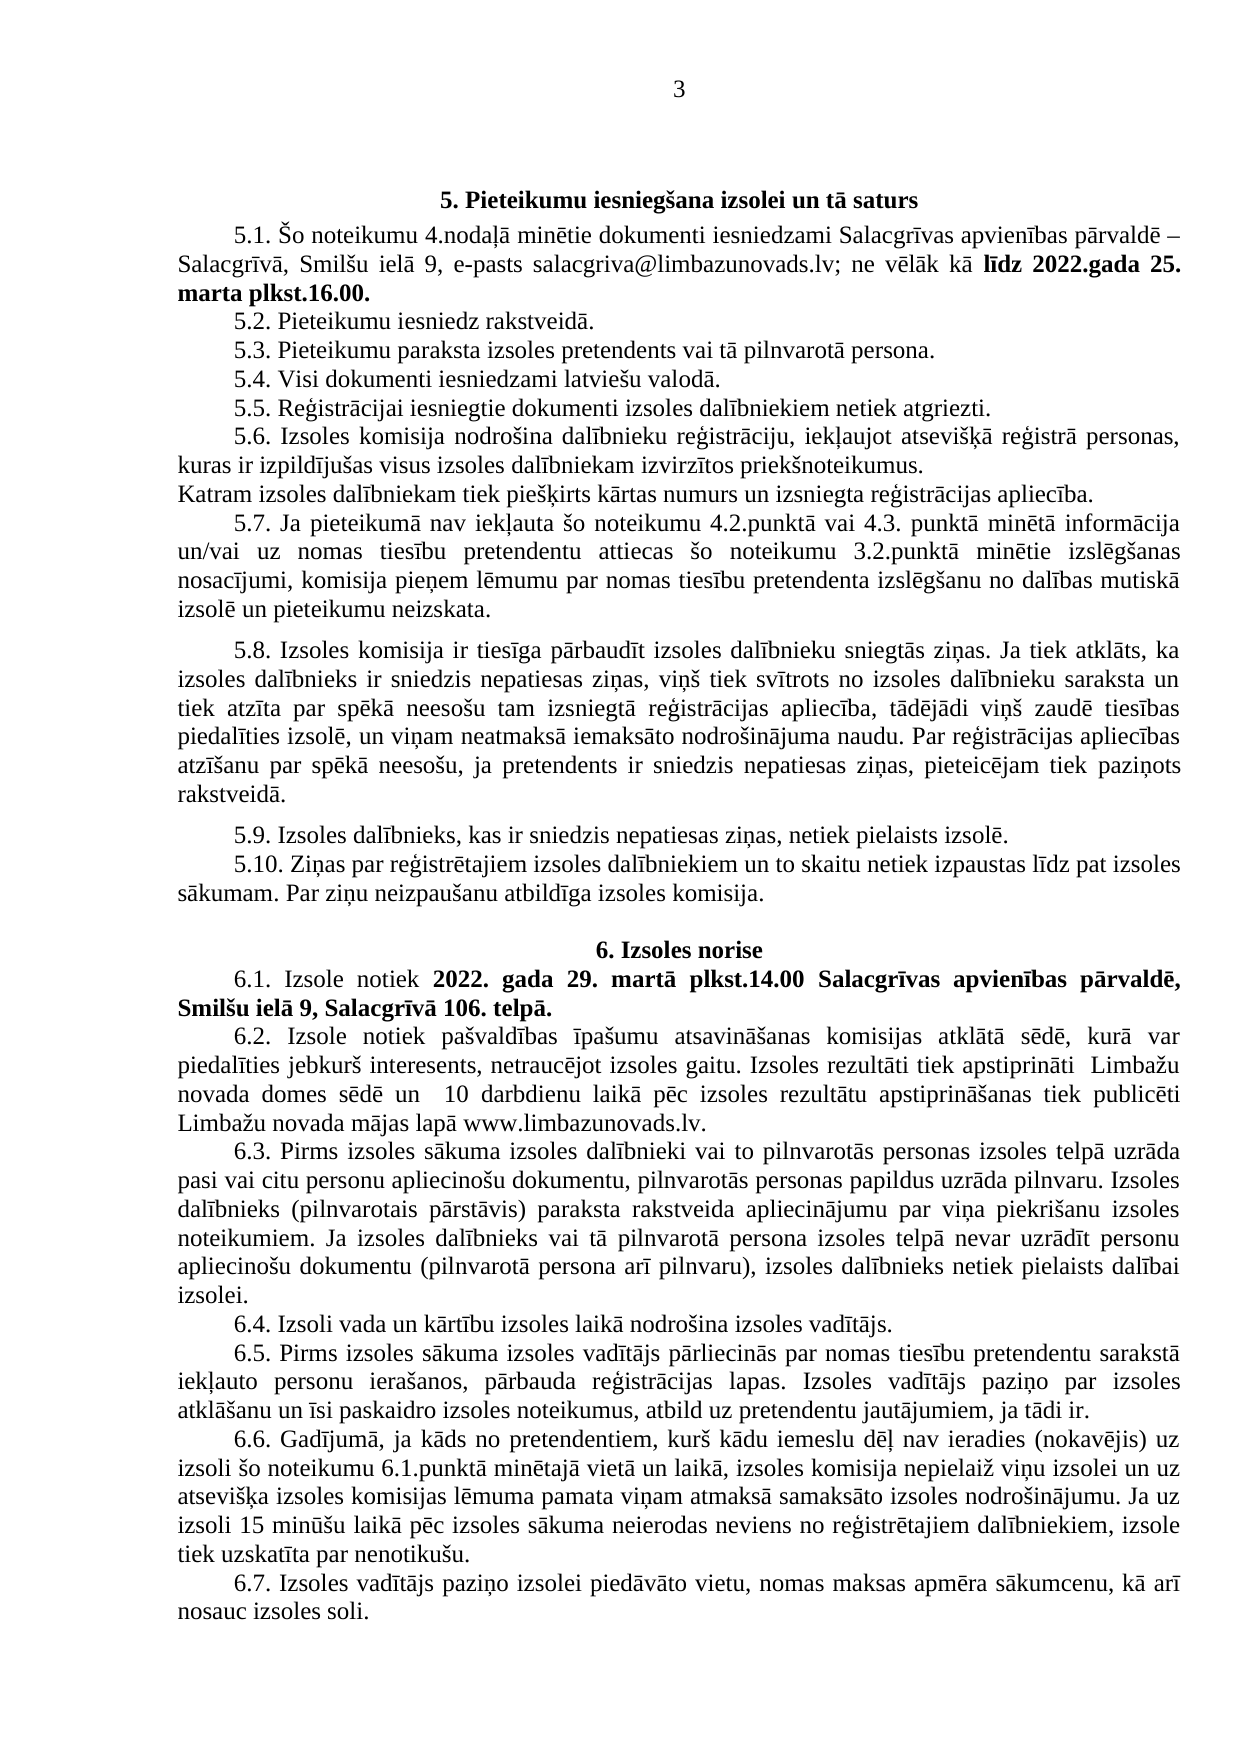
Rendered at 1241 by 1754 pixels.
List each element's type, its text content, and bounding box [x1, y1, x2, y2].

text 5.9. Izsoles dalībnieks, kas ir sniedzis nepatiesas ziņas, netiek pielaists izsolē. [177, 820, 1181, 849]
text 5.8. Izsoles komisija ir tiesīga pārbaudīt izsoles dalībnieku sniegtās ziņas. Ja tiek atklāts, ka izsoles dalībnieks ir sniedzis nepatiesas ziņas, viņš tiek svītrots no izsoles dalībnieku saraksta un tiek atzīta par spēkā neesošu tam izsniegtā reģistrācijas apliecība, tādējādi viņš zaudē tiesības piedalīties izsolē, un viņam neatmaksā iemaksāto nodrošinājuma naudu. Par reģistrācijas apliecības atzīšanu par spēkā neesošu, ja pretendents ir sniedzis nepatiesas ziņas, pieteicējam tiek paziņots rakstveidā. [177, 635, 1181, 808]
text 6.6. Gadījumā, ja kāds no pretendentiem, kurš kādu iemeslu dēļ nav ieradies (nokavējis) uz izsoli šo noteikumu 6.1.punktā minētajā vietā un laikā, izsoles komisija nepielaiž viņu izsolei un uz atsevišķa izsoles komisijas lēmuma pamata viņam atmaksā samaksāto izsoles nodrošinājumu. Ja uz izsoli 15 minūšu laikā pēc izsoles sākuma neierodas neviens no reģistrētajiem dalībniekiem, izsole tiek uzskatīta par nenotikušu. [177, 1424, 1181, 1568]
text 5.6. Izsoles komisija nodrošina dalībnieku reģistrāciju, iekļaujot atsevišķā reģistrā personas, kuras ir izpildījušas visus izsoles dalībniekam izvirzītos priekšnoteikumus. [177, 421, 1181, 479]
text 6.7. Izsoles vadītājs paziņo izsolei piedāvāto vietu, nomas maksas apmēra sākumcenu, kā arī nosauc izsoles soli. [177, 1568, 1181, 1625]
text Katram izsoles dalībniekam tiek piešķirts kārtas numurs un izsniegta reģistrācijas apliecība. [177, 479, 1181, 508]
text 5. Pieteikumu iesniegšana izsolei un tā saturs [177, 185, 1181, 214]
text 6.3. Pirms izsoles sākuma izsoles dalībnieki vai to pilnvarotās personas izsoles telpā uzrāda pasi vai citu personu apliecinošu dokumentu, pilnvarotās personas papildus uzrāda pilnvaru. Izsoles dalībnieks (pilnvarotais pārstāvis) paraksta rakstveida apliecinājumu par viņa piekrišanu izsoles noteikumiem. Ja izsoles dalībnieks vai tā pilnvarotā persona izsoles telpā nevar uzrādīt personu apliecinošu dokumentu (pilnvarotā persona arī pilnvaru), izsoles dalībnieks netiek pielaists dalībai izsolei. [177, 1136, 1181, 1309]
text 6.1. Izsole notiek 2022. gada 29. martā plkst.14.00 Salacgrīvas apvienības pārvaldē, Smilšu ielā 9, Salacgrīvā 106. telpā. [177, 964, 1181, 1021]
text 5.4. Visi dokumenti iesniedzami latviešu valodā. [177, 364, 1181, 393]
text 6.5. Pirms izsoles sākuma izsoles vadītājs pārliecinās par nomas tiesību pretendentu sarakstā iekļauto personu ierašanos, pārbauda reģistrācijas lapas. Izsoles vadītājs paziņo par izsoles atklāšanu un īsi paskaidro izsoles noteikumus, atbild uz pretendentu jautājumiem, ja tādi ir. [177, 1338, 1181, 1424]
text 5.7. Ja pieteikumā nav iekļauta šo noteikumu 4.2.punktā vai 4.3. punktā minētā informācija un/vai uz nomas tiesību pretendentu attiecas šo noteikumu 3.2.punktā minētie izslēgšanas nosacījumi, komisija pieņem lēmumu par nomas tiesību pretendenta izslēgšanu no dalības mutiskā izsolē un pieteikumu neizskata. [177, 508, 1181, 623]
text 5.5. Reģistrācijai iesniegtie dokumenti izsoles dalībniekiem netiek atgriezti. [177, 393, 1181, 421]
text 5.1. Šo noteikumu 4.nodaļā minētie dokumenti iesniedzami Salacgrīvas apvienības pārvaldē – Salacgrīvā, Smilšu ielā 9, e-pasts salacgriva@limbazunovads.lv; ne vēlāk kā līdz 2022.gada 25. marta plkst.16.00. [177, 220, 1181, 306]
text 5.3. Pieteikumu paraksta izsoles pretendents vai tā pilnvarotā persona. [177, 335, 1181, 364]
text 5.10. Ziņas par reģistrētajiem izsoles dalībniekiem un to skaitu netiek izpaustas līdz pat izsoles sākumam. Par ziņu neizpaušanu atbildīga izsoles komisija. [177, 849, 1181, 906]
text 6.2. Izsole notiek pašvaldības īpašumu atsavināšanas komisijas atklātā sēdē, kurā var piedalīties jebkurš interesents, netraucējot izsoles gaitu. Izsoles rezultāti tiek apstiprināti Limbažu novada domes sēdē un 10 darbdienu laikā pēc izsoles rezultātu apstiprināšanas tiek publicēti Limbažu novada mājas lapā www.limbazunovads.lv. [177, 1021, 1181, 1136]
text 6.4. Izsoli vada un kārtību izsoles laikā nodrošina izsoles vadītājs. [177, 1309, 1181, 1338]
text 6. Izsoles norise [177, 935, 1181, 964]
text 5.2. Pieteikumu iesniedz rakstveidā. [177, 306, 1181, 335]
